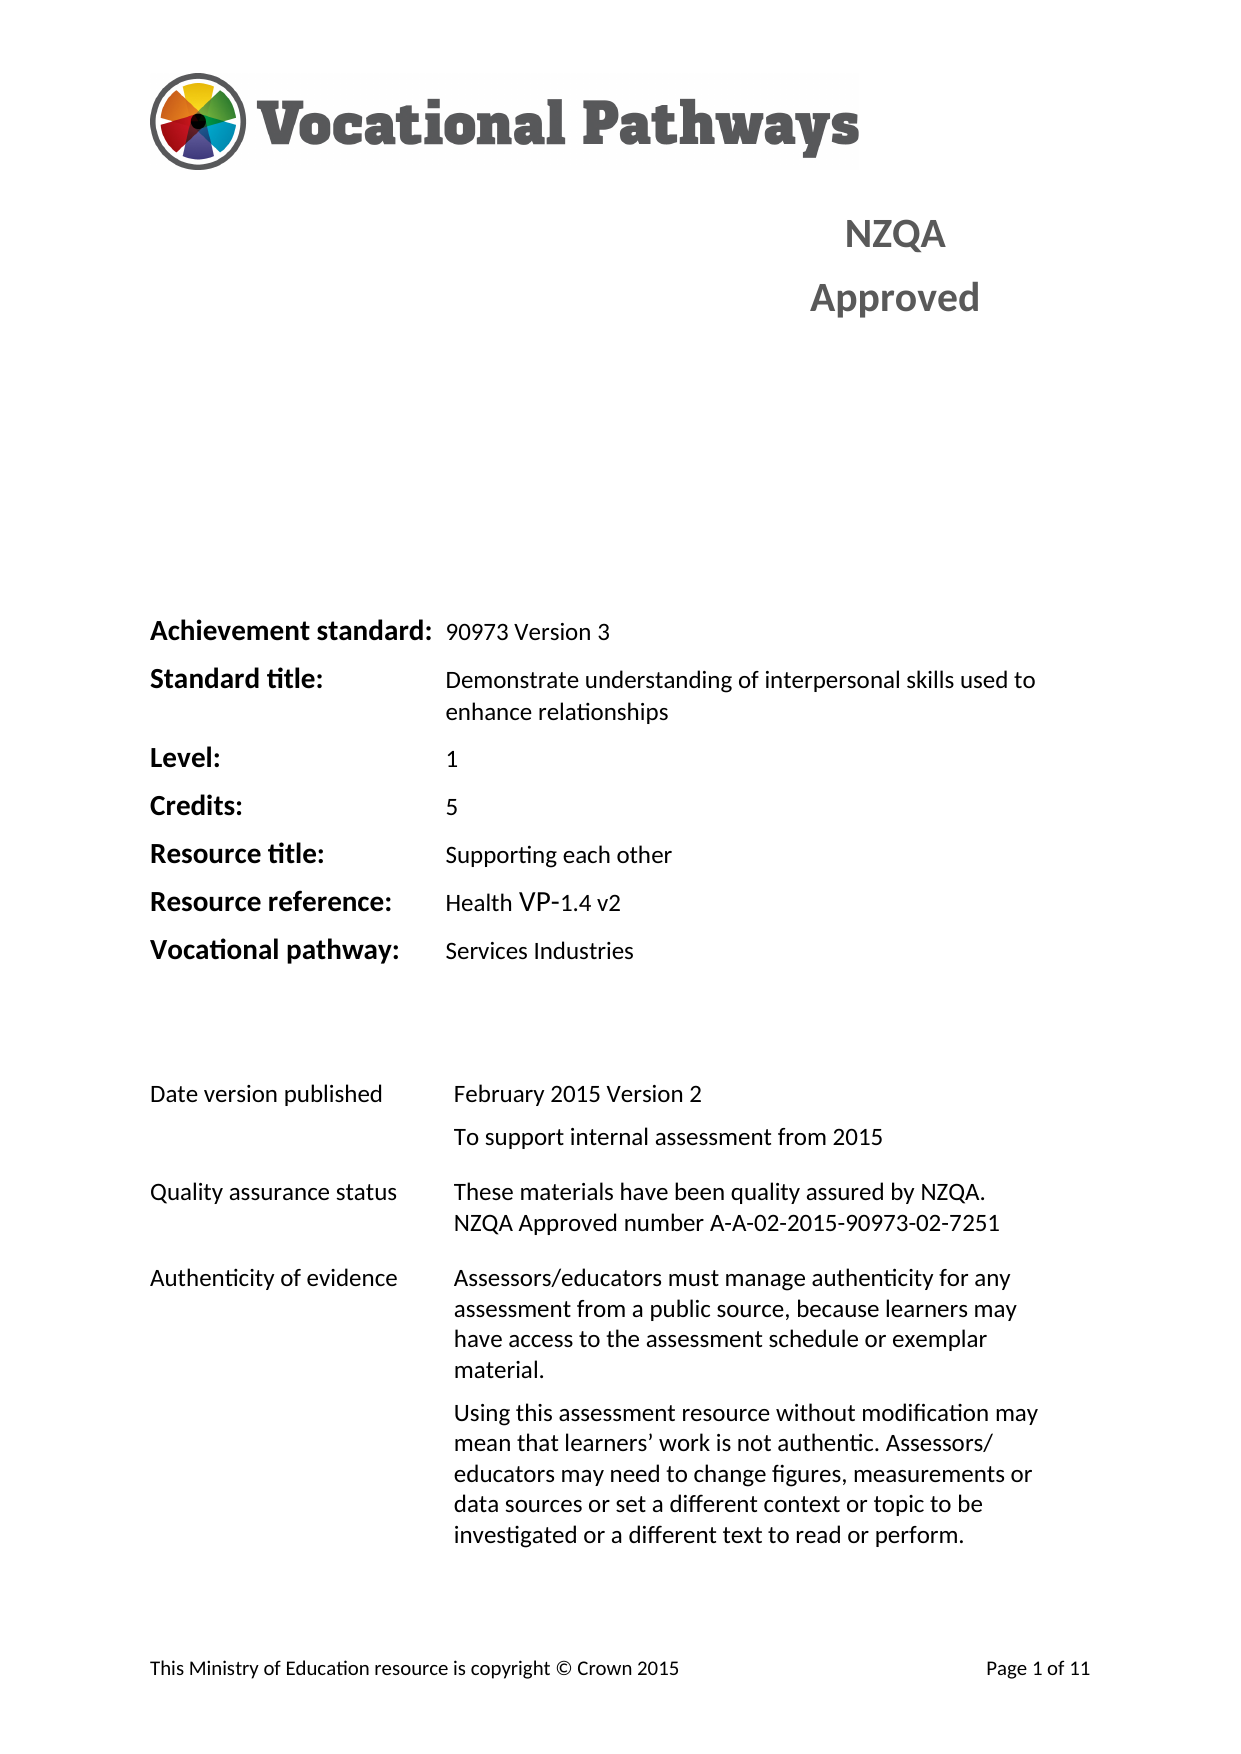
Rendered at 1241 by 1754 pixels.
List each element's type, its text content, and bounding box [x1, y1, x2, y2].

text Resource reference: VP- [150, 883, 1090, 919]
table_header February 2015 Version 2 To support internal assessment from 2015 [443, 1065, 1079, 1164]
text Achievement standard: [150, 612, 1090, 648]
text Resource title: [150, 835, 1090, 871]
table_header Date version published [139, 1065, 442, 1164]
text Standard title: [150, 660, 1090, 726]
table_cell These materials have been quality assured by NZQA. NZQA Approved number A-A-02-2015-90973-02-7251 [443, 1164, 1079, 1250]
table_cell Quality assurance status [139, 1164, 442, 1250]
text Level: [150, 739, 1090, 774]
text Vocational pathway: [150, 931, 1090, 967]
text Credits: [150, 787, 1090, 822]
picture [150, 73, 859, 170]
